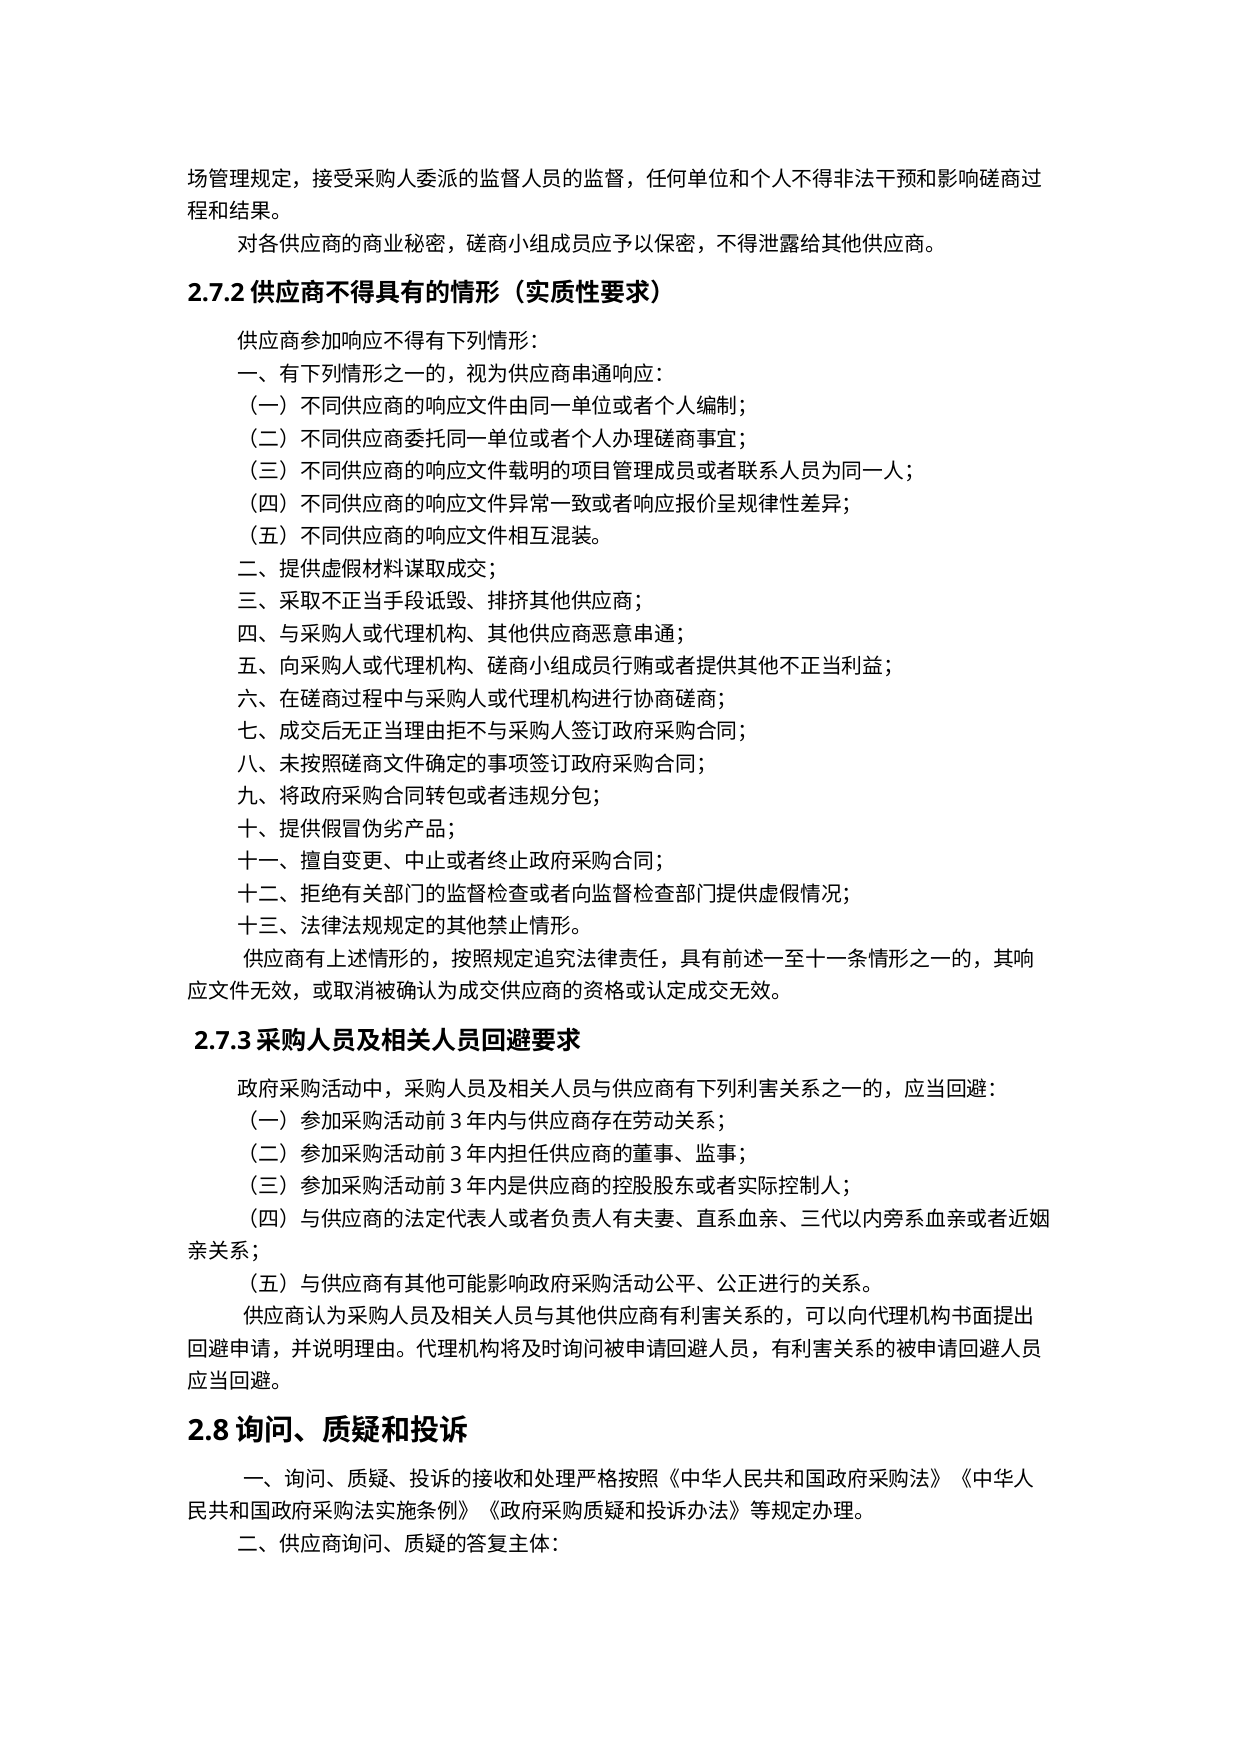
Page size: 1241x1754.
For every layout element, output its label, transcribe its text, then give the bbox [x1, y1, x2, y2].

text 供应商认为采购人员及相关人员与其他供应商有利害关系的，可以向代理机构书面提出回避申请，并说明理由。代理机构将及时询问被申请回避人员，有利害关系的被申请回避人员应当回避。 [187, 1299, 1053, 1397]
text 三、采取不正当手段诋毁、排挤其他供应商； [187, 584, 1053, 617]
text 六、在磋商过程中与采购人或代理机构进行协商磋商； [187, 682, 1053, 714]
text 十二、拒绝有关部门的监督检查或者向监督检查部门提供虚假情况； [187, 877, 1053, 909]
text 一、有下列情形之一的，视为供应商串通响应： [187, 357, 1053, 389]
text 2.7.2供应商不得具有的情形（实质性要求） [187, 259, 1053, 324]
text 供应商有上述情形的，按照规定追究法律责任，具有前述一至十一条情形之一的，其响应文件无效，或取消被确认为成交供应商的资格或认定成交无效。 [187, 942, 1053, 1007]
text （三）不同供应商的响应文件载明的项目管理成员或者联系人员为同一人； [187, 454, 1053, 487]
text （三）参加采购活动前3年内是供应商的控股股东或者实际控制人； [187, 1169, 1053, 1202]
text （二）参加采购活动前3年内担任供应商的董事、监事； [187, 1137, 1053, 1169]
text 九、将政府采购合同转包或者违规分包； [187, 779, 1053, 812]
text 2.7.3采购人员及相关人员回避要求 [187, 1007, 1053, 1072]
text （四）不同供应商的响应文件异常一致或者响应报价呈规律性差异； [187, 487, 1053, 519]
text （五）不同供应商的响应文件相互混装。 [187, 519, 1053, 552]
text （四）与供应商的法定代表人或者负责人有夫妻、直系血亲、三代以内旁系血亲或者近姻亲关系； [187, 1202, 1053, 1267]
text 十、提供假冒伪劣产品； [187, 812, 1053, 844]
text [187, 162, 1053, 227]
text 七、成交后无正当理由拒不与采购人签订政府采购合同； [187, 714, 1053, 747]
text （一）不同供应商的响应文件由同一单位或者个人编制； [187, 389, 1053, 422]
text 二、供应商询问、质疑的答复主体： [187, 1527, 1053, 1559]
text 2.8询问、质疑和投诉 [187, 1397, 1053, 1462]
text 对各供应商的商业秘密，磋商小组成员应予以保密，不得泄露给其他供应商。 [187, 227, 1053, 259]
text 供应商参加响应不得有下列情形： [187, 324, 1053, 357]
text 十一、擅自变更、中止或者终止政府采购合同； [187, 844, 1053, 877]
text 政府采购活动中，采购人员及相关人员与供应商有下列利害关系之一的，应当回避： [187, 1072, 1053, 1104]
text （五）与供应商有其他可能影响政府采购活动公平、公正进行的关系。 [187, 1267, 1053, 1299]
text 五、向采购人或代理机构、磋商小组成员行贿或者提供其他不正当利益； [187, 649, 1053, 682]
text （一）参加采购活动前3年内与供应商存在劳动关系； [187, 1104, 1053, 1137]
text 十三、法律法规规定的其他禁止情形。 [187, 909, 1053, 942]
text 八、未按照磋商文件确定的事项签订政府采购合同； [187, 747, 1053, 779]
text 二、提供虚假材料谋取成交； [187, 552, 1053, 584]
text 四、与采购人或代理机构、其他供应商恶意串通； [187, 617, 1053, 649]
text （二）不同供应商委托同一单位或者个人办理磋商事宜； [187, 422, 1053, 454]
text 一、询问、质疑、投诉的接收和处理严格按照《中华人民共和国政府采购法》《中华人民共和国政府采购法实施条例》《政府采购质疑和投诉办法》等规定办理。 [187, 1462, 1053, 1527]
